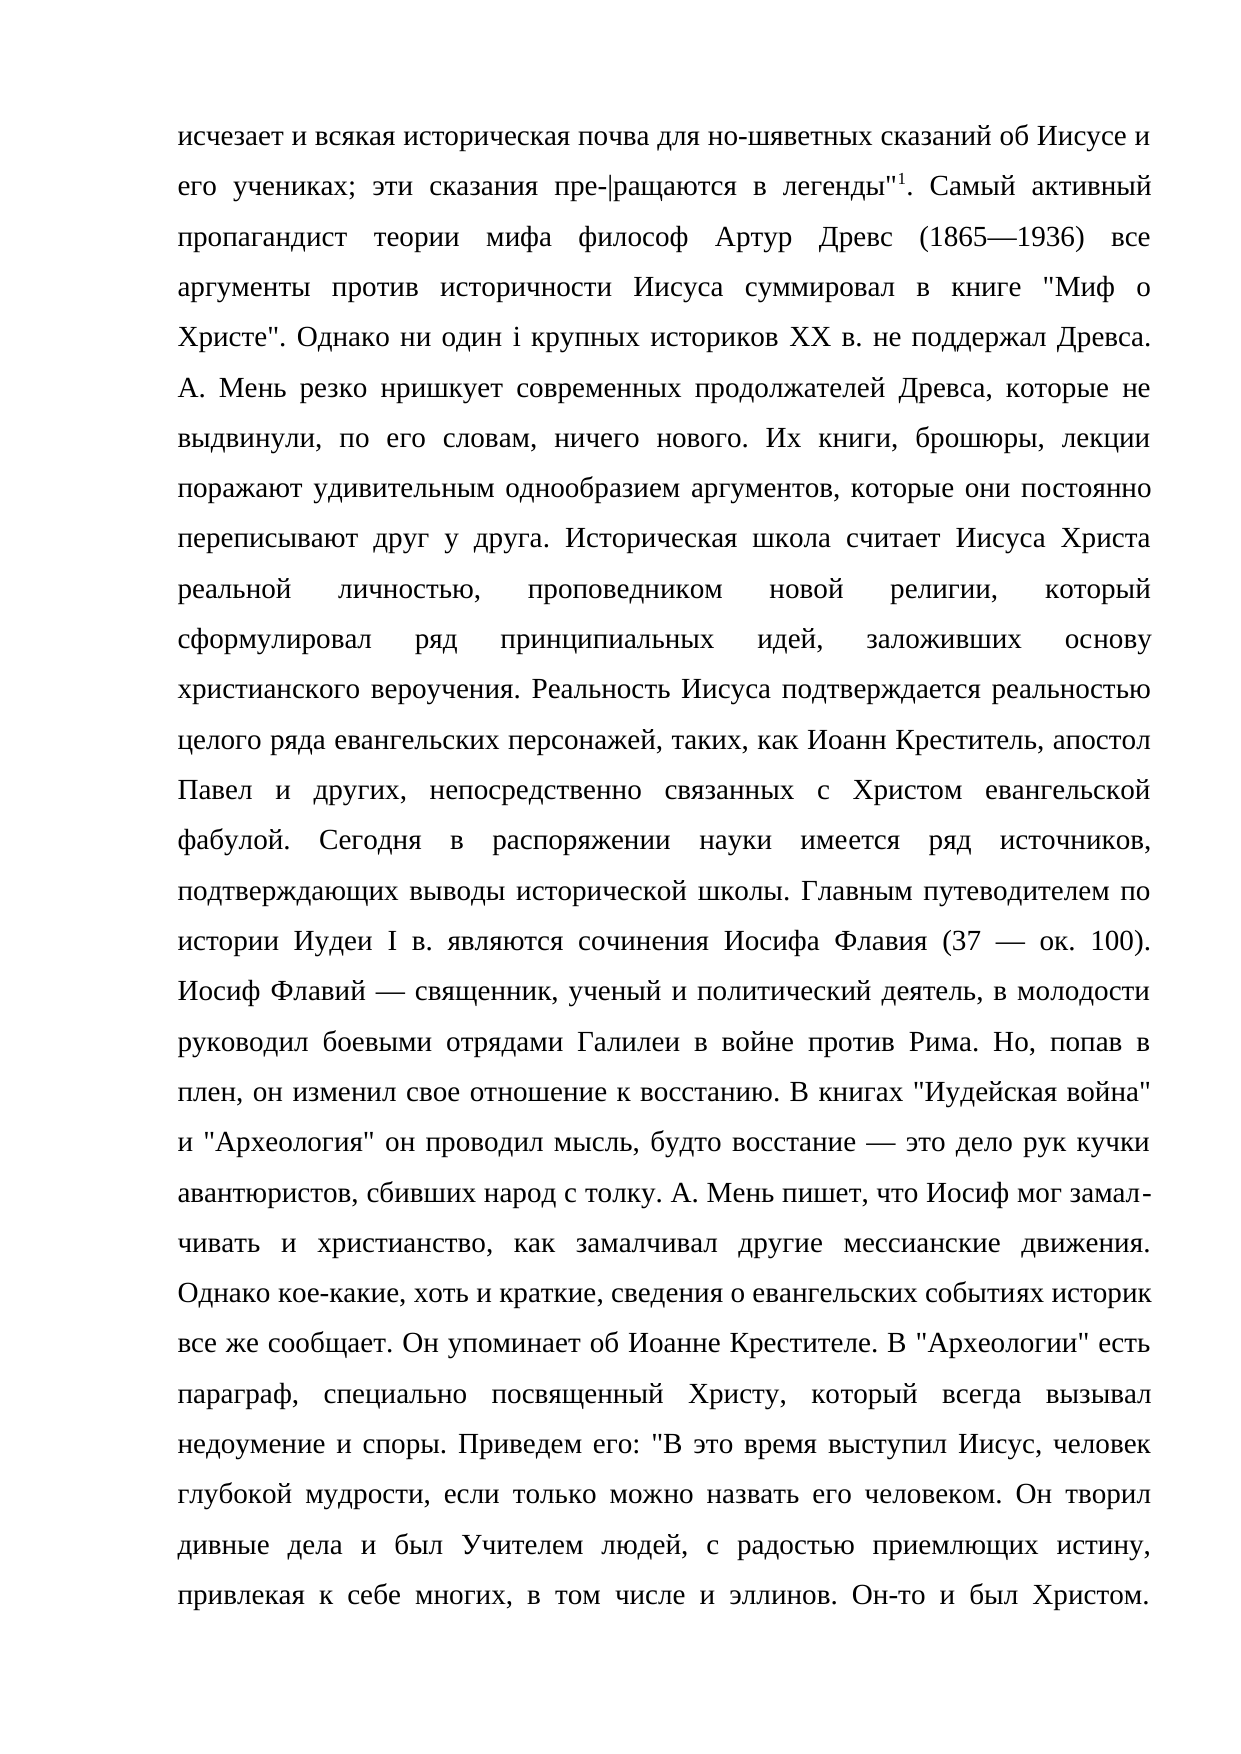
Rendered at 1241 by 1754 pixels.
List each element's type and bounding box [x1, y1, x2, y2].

text [177, 118, 1152, 1611]
